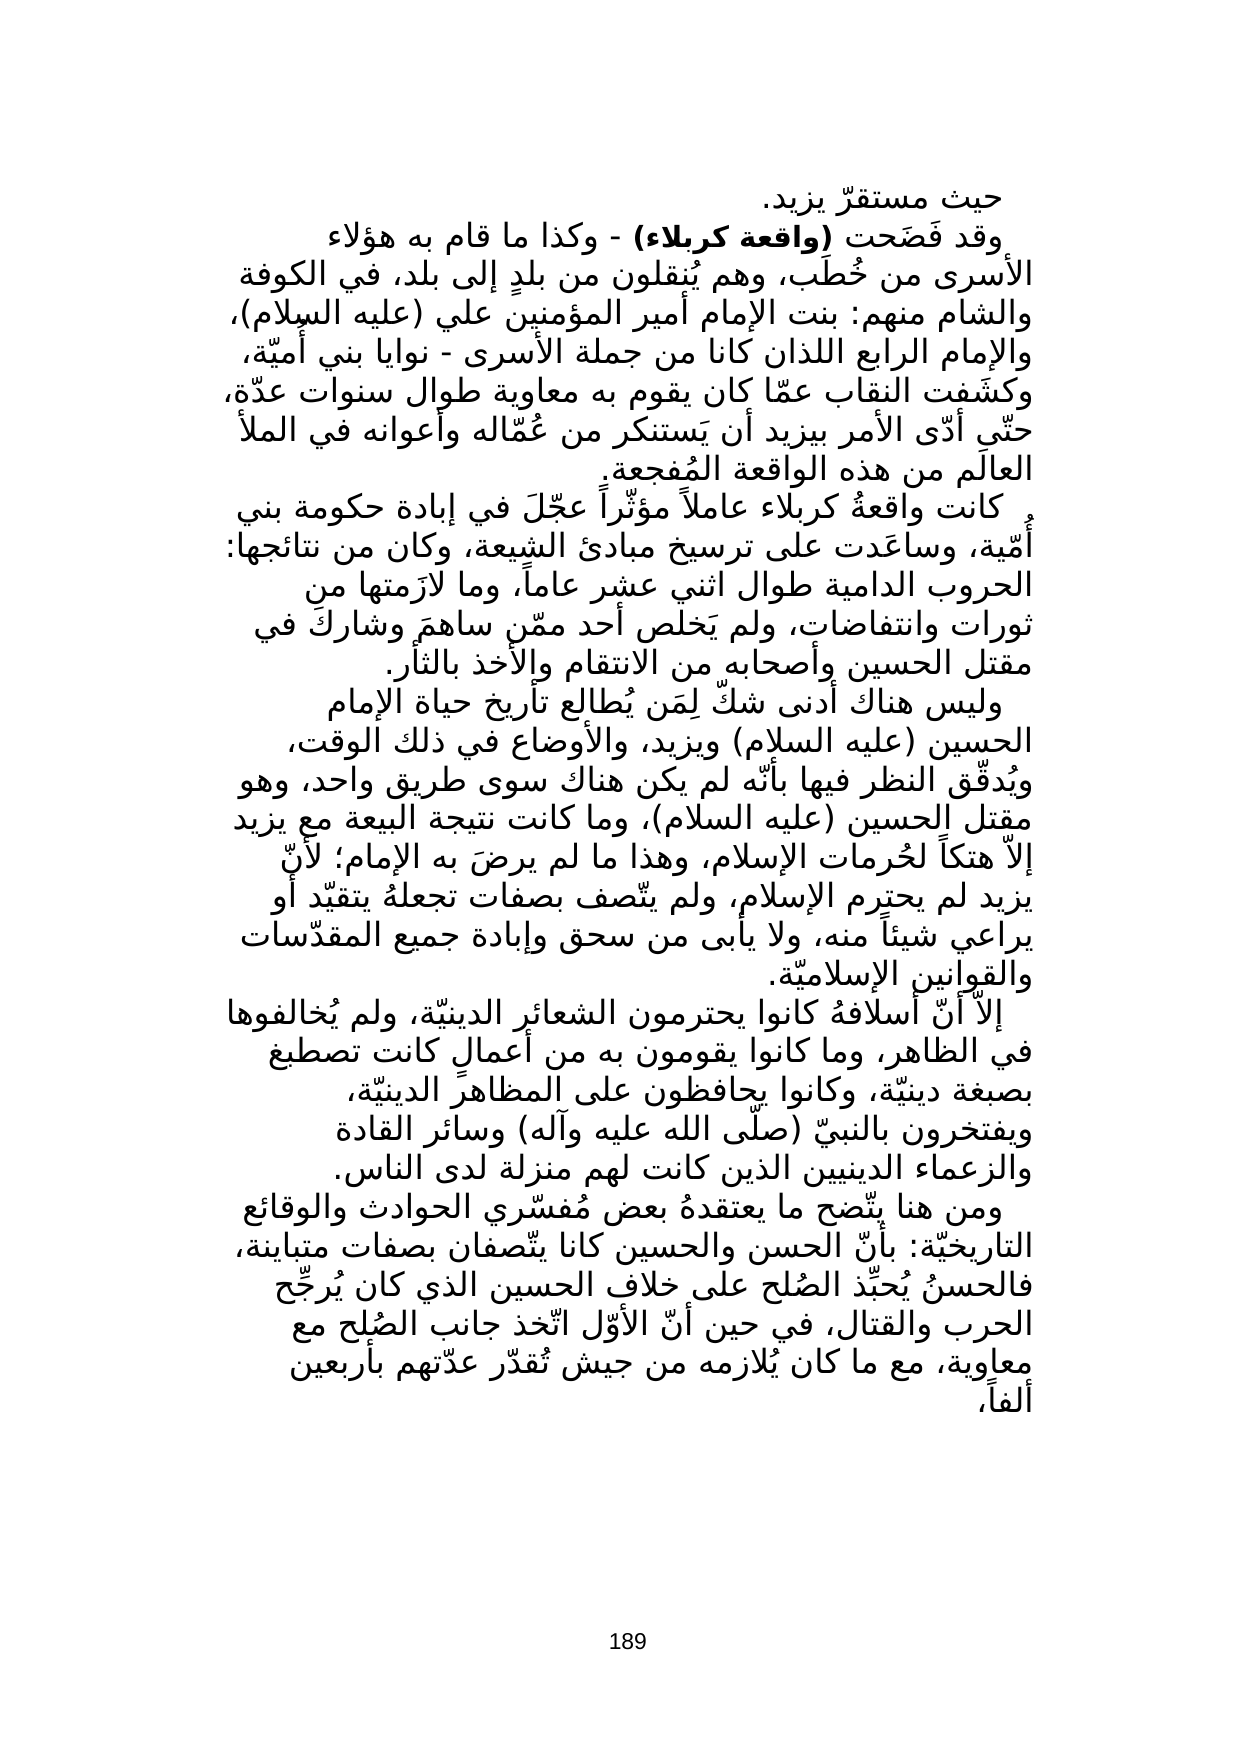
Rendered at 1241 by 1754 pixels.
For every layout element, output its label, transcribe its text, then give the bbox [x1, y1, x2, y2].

text ومن هنا يتّضح ما يعتقدهُ بعض مُفسّري الحوادث والوقائع التاريخيّة: بأنّ الحسن والحسين كانا يتّصفان بصفات متباينة، فالحسنُ يُحبِّذ الصُلح على خلاف الحسين الذي كان يُرجِّح الحرب والقتال، في حين أنّ الأوّل اتّخذ جانب الصُلح مع معاوية، مع ما كان يُلازمه من جيش تُقدّر عدّتهم بأربعين ألفاً، [222, 1187, 1033, 1421]
text إلاّ أنّ أسلافهُ كانوا يحترمون الشعائر الدينيّة، ولم يُخالفوها في الظاهر، وما كانوا يقومون به من أعمالٍ كانت تصطبغ بصبغة دينيّة، وكانوا يحافظون على المظاهر الدينيّة، ويفتخرون بالنبيّ (صلّى الله عليه وآله) وسائر القادة والزعماء الدينيين الذين كانت لهم منزلة لدى الناس. [222, 993, 1033, 1187]
text وقد فَضَحت (واقعة كربلاء) - وكذا ما قام به هؤلاء الأسرى من خُطَب، وهم يُنقلون من بلدٍ إلى بلد، في الكوفة والشام منهم: بنت الإمام أمير المؤمنين علي (عليه السلام)، والإمام الرابع اللذان كانا من جملة الأسرى - نوايا بني أُميّة، وكشَفت النقاب عمّا كان يقوم به معاوية طوال سنوات عدّة، حتّى أدّى الأمر بيزيد أن يَستنكر من عُمّاله وأعوانه في الملأ العالَم من هذه الواقعة المُفجعة. [222, 216, 1033, 488]
text وليس هناك أدنى شكّ لِمَن يُطالع تأريخ حياة الإمام الحسين (عليه السلام) ويزيد، والأوضاع في ذلك الوقت، ويُدقّق النظر فيها بأنّه لم يكن هناك سوى طريق واحد، وهو مقتل الحسين (عليه السلام)، وما كانت نتيجة البيعة مع يزيد إلاّ هتكاً لحُرمات الإسلام، وهذا ما لم يرضَ به الإمام؛ لأنّ يزيد لم يحترم الإسلام، ولم يتّصف بصفات تجعلهُ يتقيّد أو يراعي شيئاً منه، ولا يأبى من سحق وإبادة جميع المقدّسات والقوانين الإسلاميّة. [222, 682, 1033, 993]
text كانت واقعةُ كربلاء عاملاً مؤثّراً عجّلَ في إبادة حكومة بني أُمّية، وساعَدت على ترسيخ مبادئ الشيعة، وكان من نتائجها: الحروب الدامية طوال اثني عشر عاماً، وما لازَمتها من ثورات وانتفاضات، ولم يَخلص أحد ممّن ساهمَ وشاركَ في مقتل الحسين وأصحابه من الانتقام والأخذ بالثأر. [222, 488, 1033, 682]
text حيث مستقرّ يزيد. [222, 177, 1033, 216]
